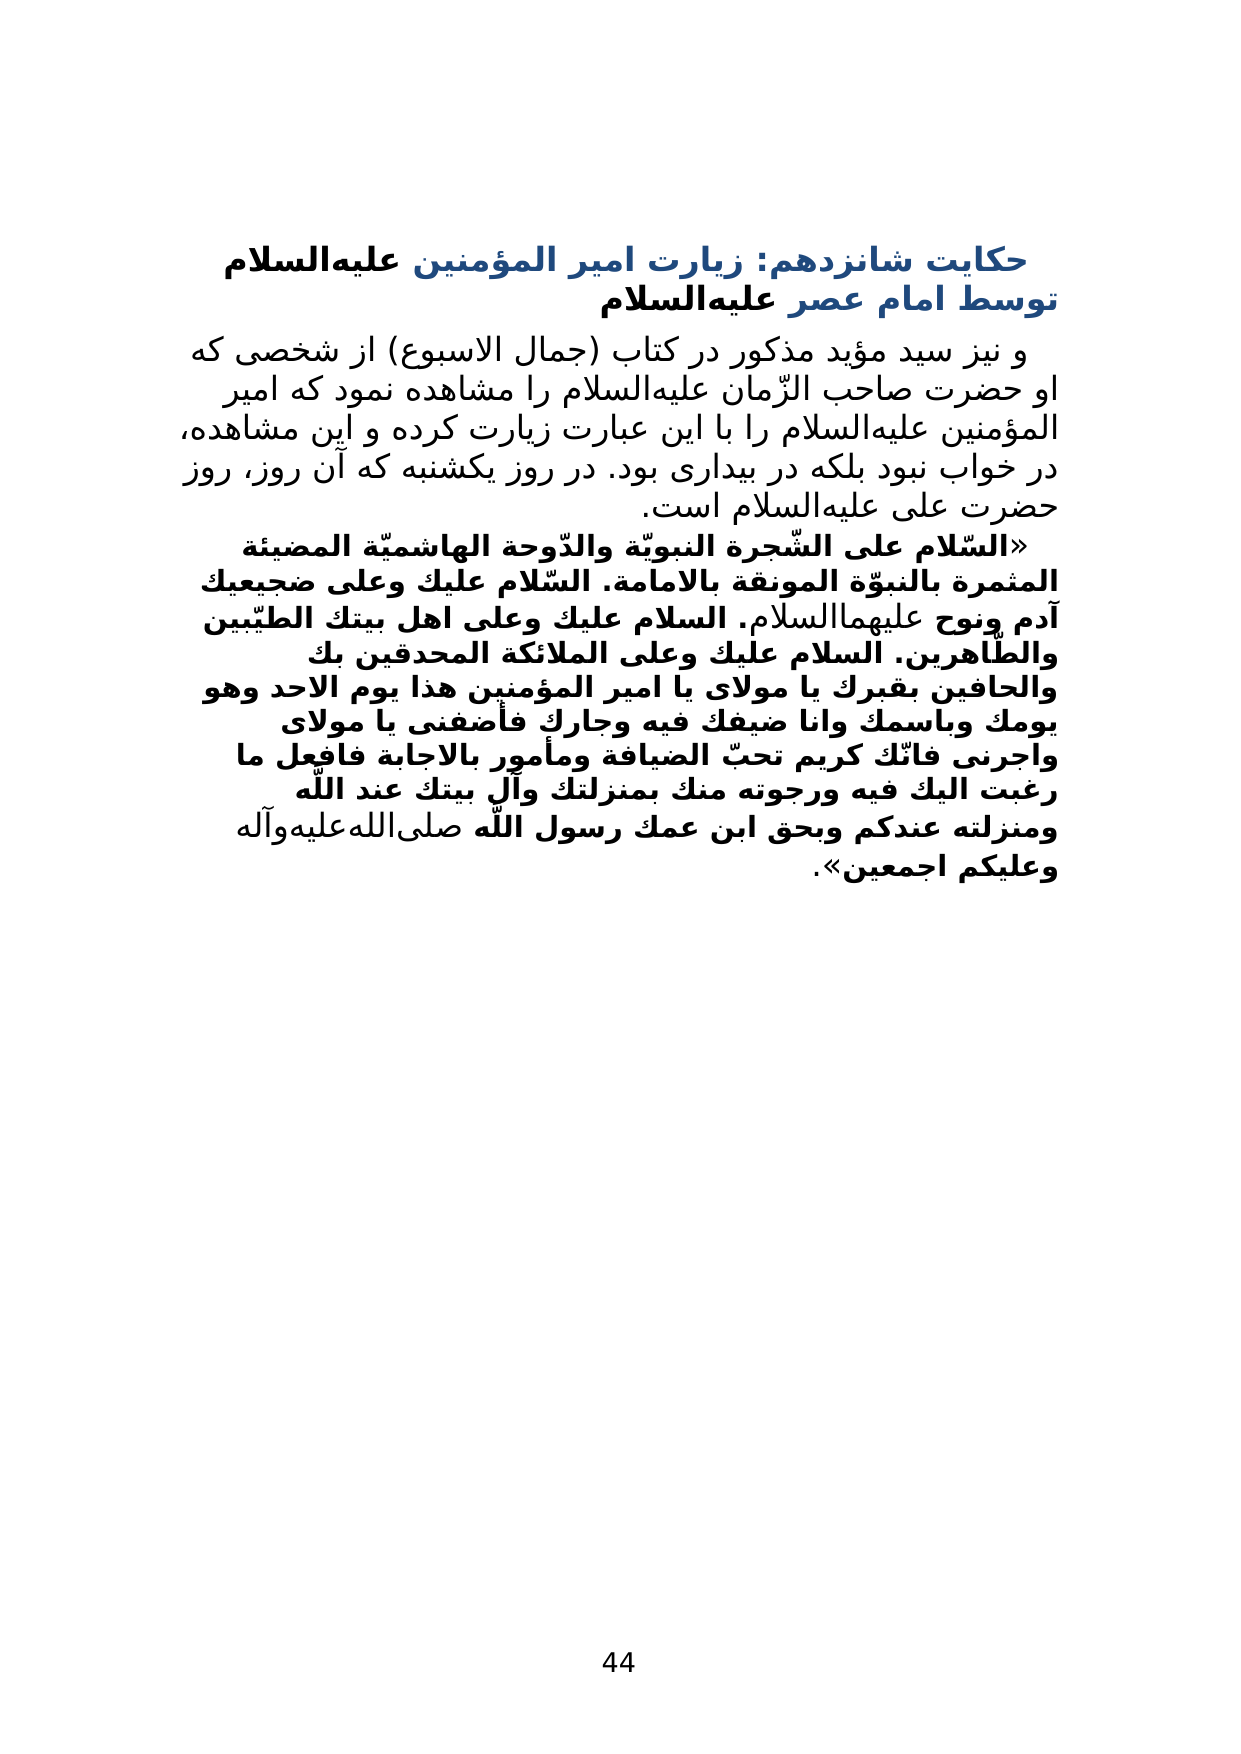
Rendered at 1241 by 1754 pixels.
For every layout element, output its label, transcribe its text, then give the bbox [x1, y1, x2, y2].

text «السّلام على الشّجرة النبويّة والدّوحة الهاشميّة المضيئة المثمرة بالنبوّة المونقة بالامامة. السّلام عليك وعلى ضجيعيك آدم ونوح عليهما‌السلام. السلام عليك وعلى اهل بيتك الطيّبين والطّاهرين. السلام عليك وعلى الملائكة المحدقين بك والحافين بقبرك يا مولاى يا امير المؤمنين هذا يوم الاحد وهو يومك وباسمك وانا ضيفك فيه وجارك فأضفنى يا مولاى واجرنى فانّك كريم تحبّ الضيافة ومأمور بالاجابة فافعل ما رغبت اليك فيه ورجوته منك بمنزلتك وآل بيتك عند اللَّه ومنزلته عندكم وبحق ابن عمك رسول اللَّه صلى‌الله‌عليه‌وآله وعليكم اجمعين». [178, 525, 1059, 884]
subtitle حكايت شانزدهم: زيارت امير المؤمنين عليه‌السلام توسط امام عصر عليه‌السلام [178, 241, 1059, 318]
text و نيز سيد مؤيد مذكور در كتاب (جمال الاسبوع) از شخصى كه او حضرت صاحب الزّمان عليه‌السلام را مشاهده نمود كه امير المؤمنين عليه‌السلام را با اين عبارت زيارت كرده و اين مشاهده، در خواب نبود بلكه در بيدارى بود. در روز يكشنبه كه آن روز، روز حضرت على عليه‌السلام است. [178, 331, 1059, 525]
